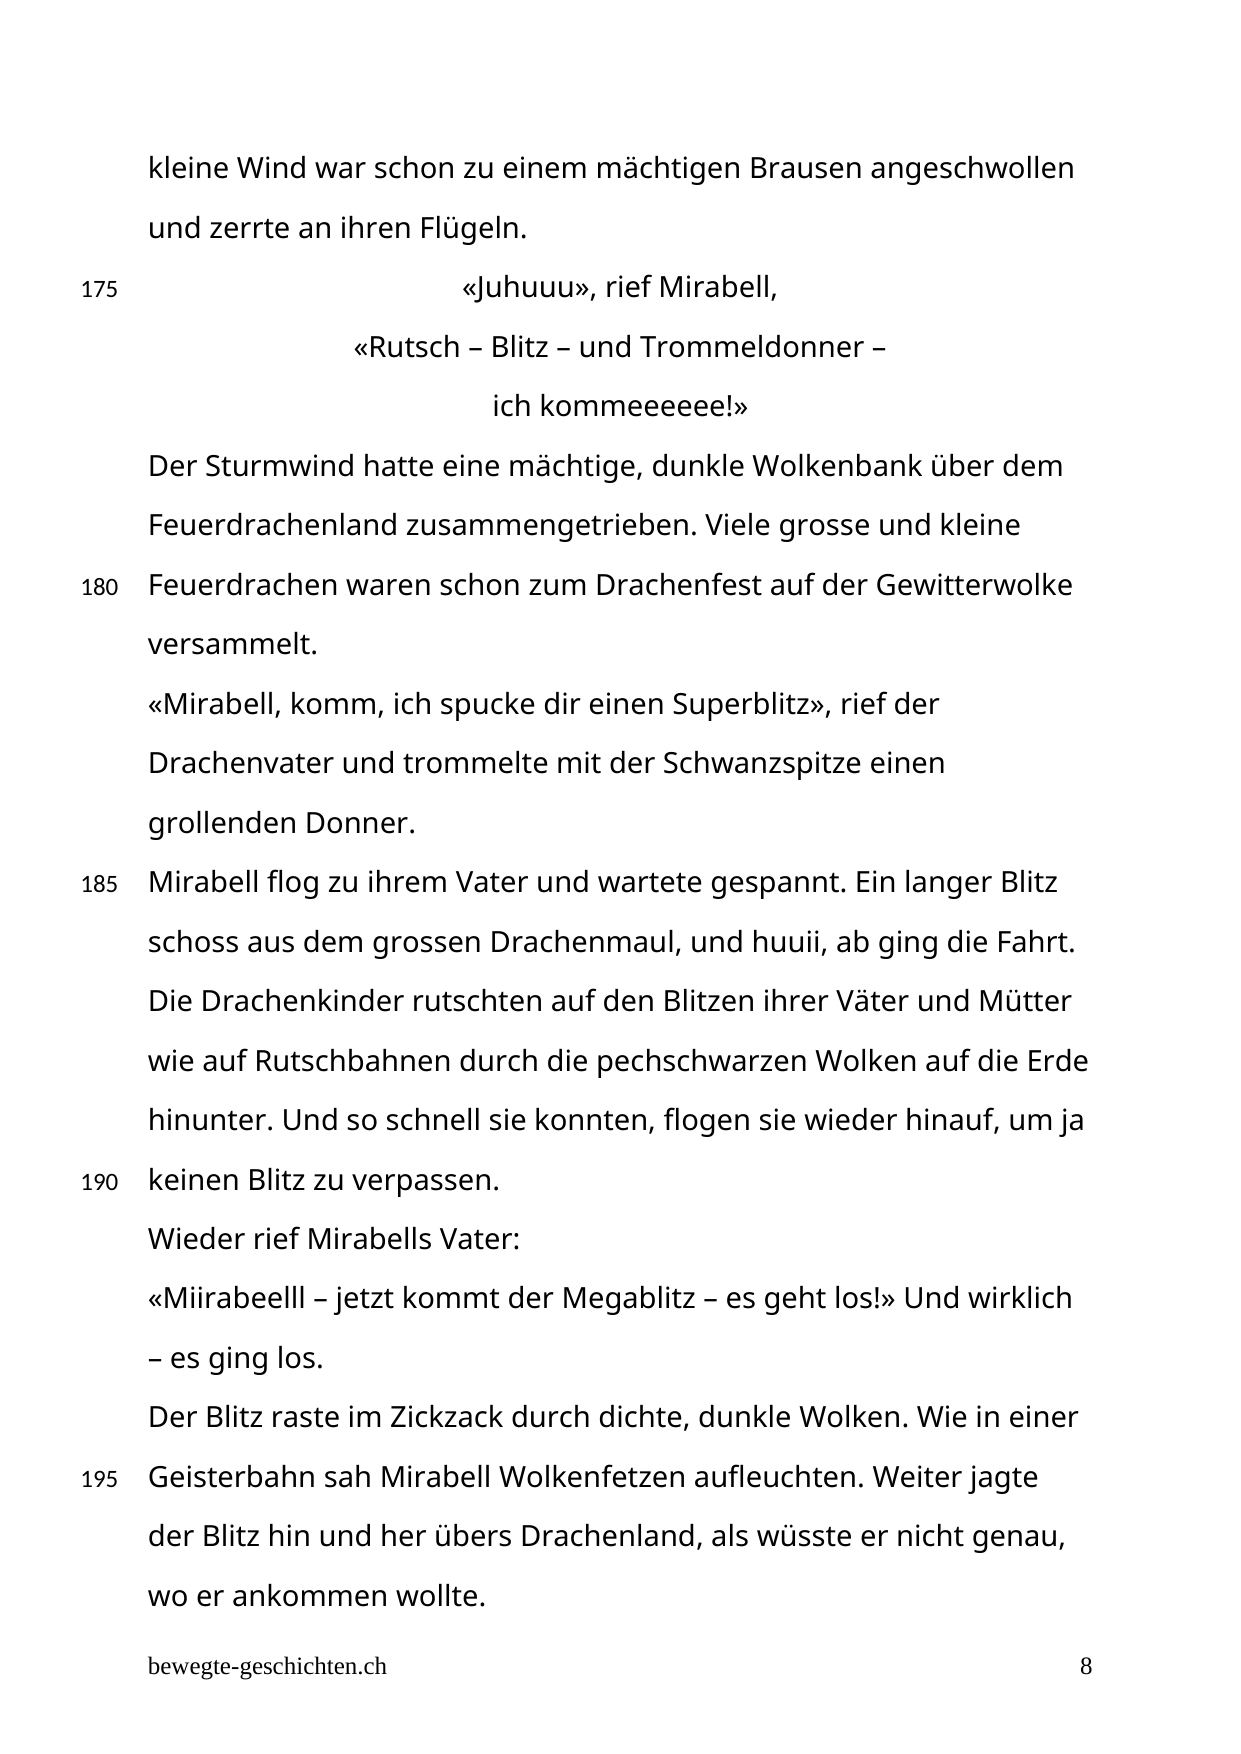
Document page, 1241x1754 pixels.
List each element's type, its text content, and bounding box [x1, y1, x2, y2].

text Die Drachenkinder rutschten auf den Blitzen ihrer Väter und Mütter wie auf Rutschbahnen durch die pechschwarzen Wolken auf die Erde hinunter. Und so schnell sie konnten, flogen sie wieder hinauf, um ja keinen Blitz zu verpassen. [148, 980, 1092, 1198]
text «Juhuuu», rief Mirabell, [148, 267, 1092, 306]
text Der Blitz raste im Zickzack durch dichte, dunkle Wolken. Wie in einer Geisterbahn sah Mirabell Wolkenfetzen aufleuchten. Weiter jagte der Blitz hin und her übers Drachenland, als wüsste er nicht genau, wo er ankommen wollte. [148, 1397, 1092, 1615]
text Mirabell flog zu ihrem Vater und wartete gespannt. Ein langer Blitz schoss aus dem grossen Drachenmaul, und huuii, ab ging die Fahrt. [148, 861, 1092, 961]
text Wieder rief Mirabells Vater: [148, 1218, 1092, 1258]
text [148, 148, 1092, 247]
text «Rutsch – Blitz – und Trommeldonner – [148, 326, 1092, 366]
text «Mirabell, komm, ich spucke dir einen Superblitz», rief der Drachenvater und trommelte mit der Schwanzspitze einen grollenden Donner. [148, 683, 1092, 842]
text ich kommeeeeee!» [148, 386, 1092, 425]
text «Miirabeelll – jetzt kommt der Megablitz – es geht los!» Und wirklich – es ging los. [148, 1278, 1092, 1377]
text Der Sturmwind hatte eine mächtige, dunkle Wolkenbank über dem Feuerdrachenland zusammengetrieben. Viele grosse und kleine Feuerdrachen waren schon zum Drachenfest auf der Gewitterwolke versammelt. [148, 445, 1092, 663]
